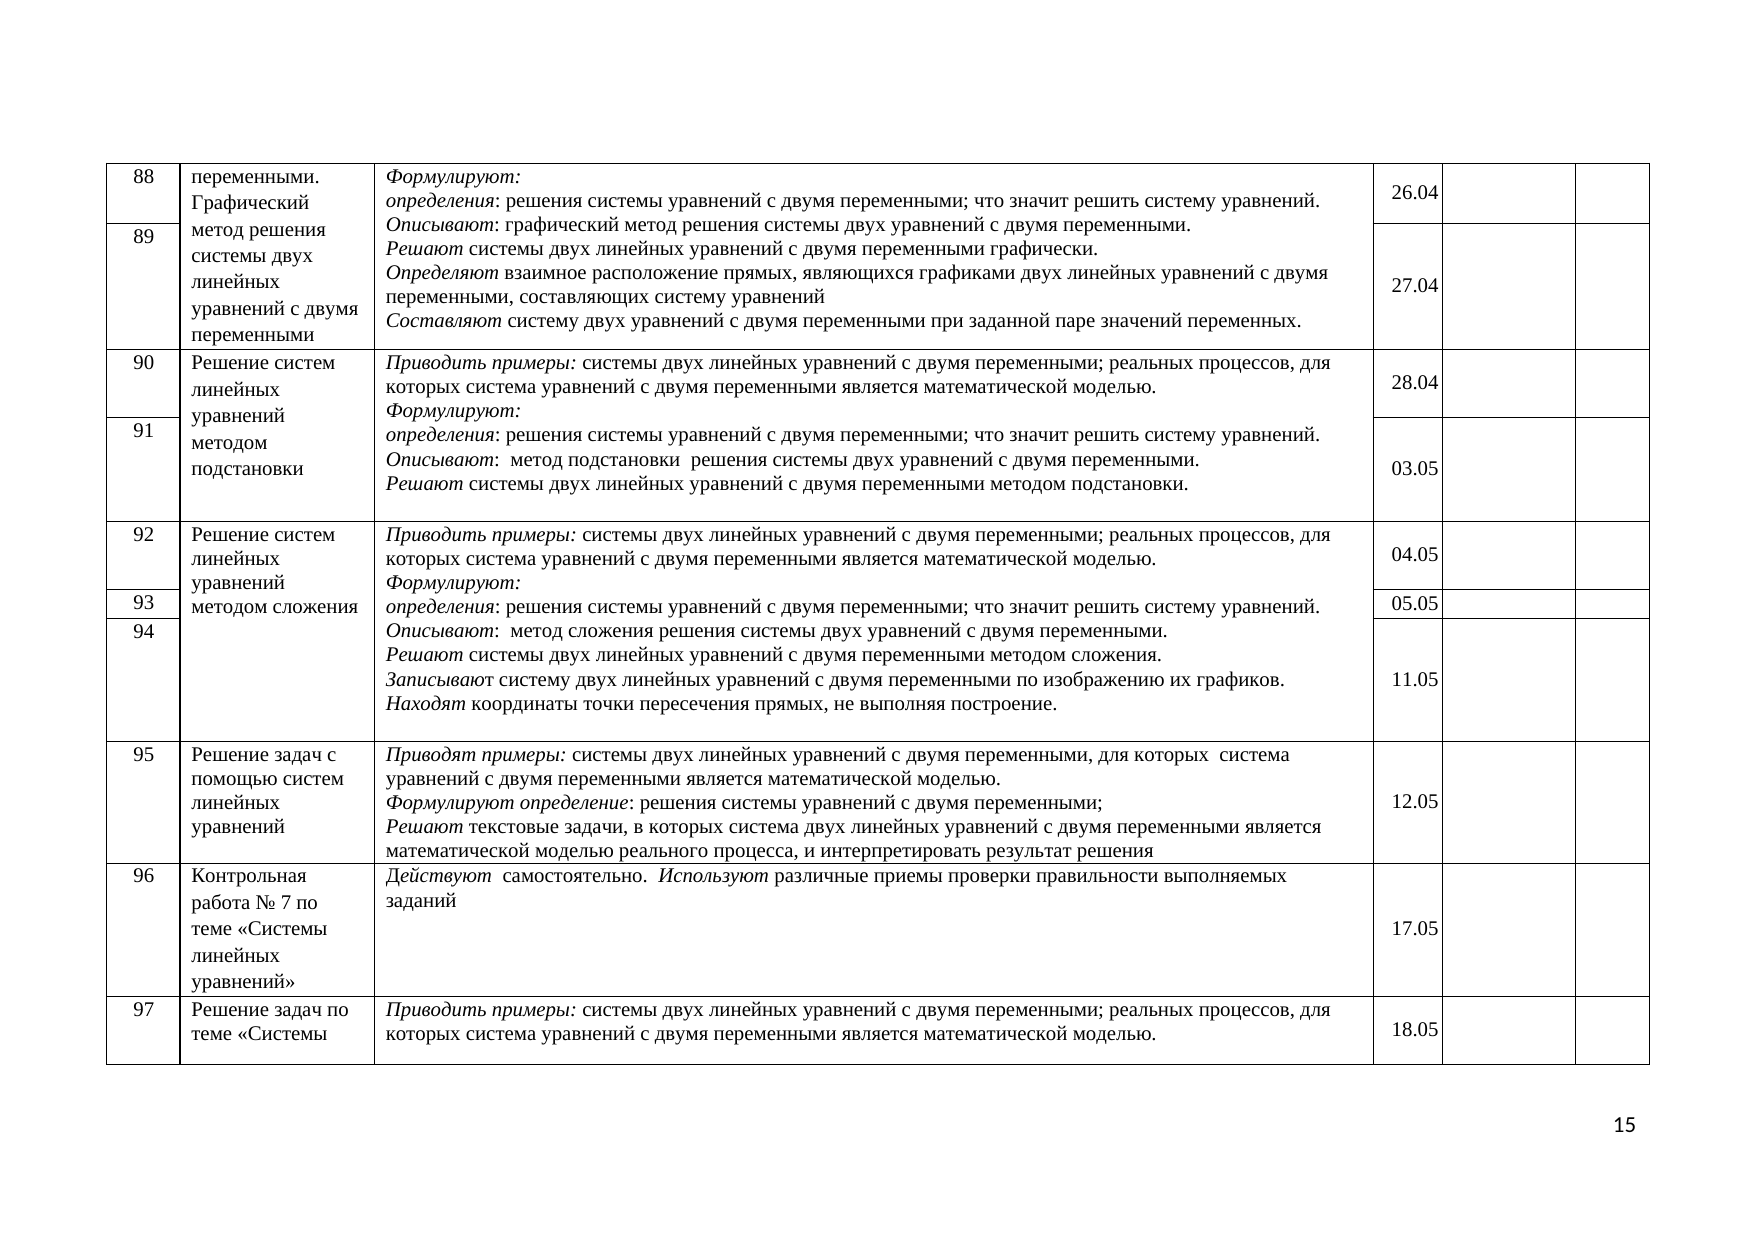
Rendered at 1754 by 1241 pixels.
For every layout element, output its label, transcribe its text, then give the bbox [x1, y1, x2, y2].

table_cell Решение задач с помощью систем линейных уравнений [181, 742, 374, 862]
table_cell 18.05 [1374, 997, 1442, 1064]
table_cell 17.05 [1374, 864, 1442, 996]
table_cell 94 [107, 619, 179, 741]
table_cell [1576, 997, 1649, 1064]
table_cell [1576, 418, 1649, 521]
table_cell 95 [107, 742, 179, 862]
table_cell 28.04 [1374, 350, 1442, 417]
table_cell Приводить примеры: системы двух линейных уравнений с двумя переменными; реальных процессов, для которых система уравнений с двумя переменными является математической моделью. Формулируют: определения: решения системы уравнений с двумя переменными; что значит решить систему уравнений. Описывают: метод сложения решения системы двух уравнений с двумя переменными. Решают системы двух линейных уравнений с двумя переменными методом сложения. Записывают систему двух линейных уравнений с двумя переменными по изображению их графиков. Находят координаты точки пересечения прямых, не выполняя построение. [375, 522, 1373, 741]
table_cell 89 [107, 224, 179, 349]
table_cell 97 [107, 997, 179, 1064]
table_cell 93 [107, 590, 179, 618]
table_cell Действуют самостоятельно. Используют различные приемы проверки правильности выполняемых заданий [375, 864, 1373, 996]
table_cell [1576, 742, 1649, 862]
table_cell 04.05 [1374, 522, 1442, 589]
table_cell [1443, 590, 1575, 618]
table_cell 91 [107, 418, 179, 521]
table_cell Приводят примеры: системы двух линейных уравнений с двумя переменными, для которых система уравнений с двумя переменными является математической моделью. Формулируют определение: решения системы уравнений с двумя переменными; Решают текстовые задачи, в которых система двух линейных уравнений с двумя переменными является математической моделью реального процесса, и интерпретировать результат решения [375, 742, 1373, 862]
table_cell [1443, 164, 1575, 223]
table_cell 92 [107, 522, 179, 589]
table_cell [1443, 418, 1575, 521]
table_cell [375, 997, 1373, 1064]
table_cell Приводить примеры: системы двух линейных уравнений с двумя переменными; реальных процессов, для которых система уравнений с двумя переменными является математической моделью. Формулируют: определения: решения системы уравнений с двумя переменными; что значит решить систему уравнений. Описывают: метод подстановки решения системы двух уравнений с двумя переменными. Решают системы двух линейных уравнений с двумя переменными методом подстановки. [375, 350, 1373, 521]
table_cell 11.05 [1374, 619, 1442, 741]
table_cell [1443, 224, 1575, 349]
table_cell Решение систем линейных уравнений методом сложения [181, 522, 374, 741]
table_cell [1443, 350, 1575, 417]
table_cell [1576, 350, 1649, 417]
table_cell [1443, 522, 1575, 589]
table_cell [1576, 864, 1649, 996]
table_cell Решение систем линейных уравнений методом подстановки [181, 350, 374, 521]
table_cell 05.05 [1374, 590, 1442, 618]
table_cell 88 [107, 164, 179, 223]
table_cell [181, 164, 374, 349]
table_cell 27.04 [1374, 224, 1442, 349]
table_cell 96 [107, 864, 179, 996]
table_cell [1576, 619, 1649, 741]
table_cell Контрольная работа № 7 по теме «Системы линейных уравнений» [181, 864, 374, 996]
table_cell [1576, 164, 1649, 223]
table_cell 12.05 [1374, 742, 1442, 862]
table_cell [1443, 997, 1575, 1064]
table_cell 03.05 [1374, 418, 1442, 521]
table_cell [1443, 864, 1575, 996]
table_cell [1443, 619, 1575, 741]
table_cell 90 [107, 350, 179, 417]
table_cell 26.04 [1374, 164, 1442, 223]
table_cell [1443, 742, 1575, 862]
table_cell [181, 997, 374, 1064]
table_cell [1576, 224, 1649, 349]
table_cell [1576, 522, 1649, 589]
table_cell [1576, 590, 1649, 618]
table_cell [375, 164, 1373, 349]
